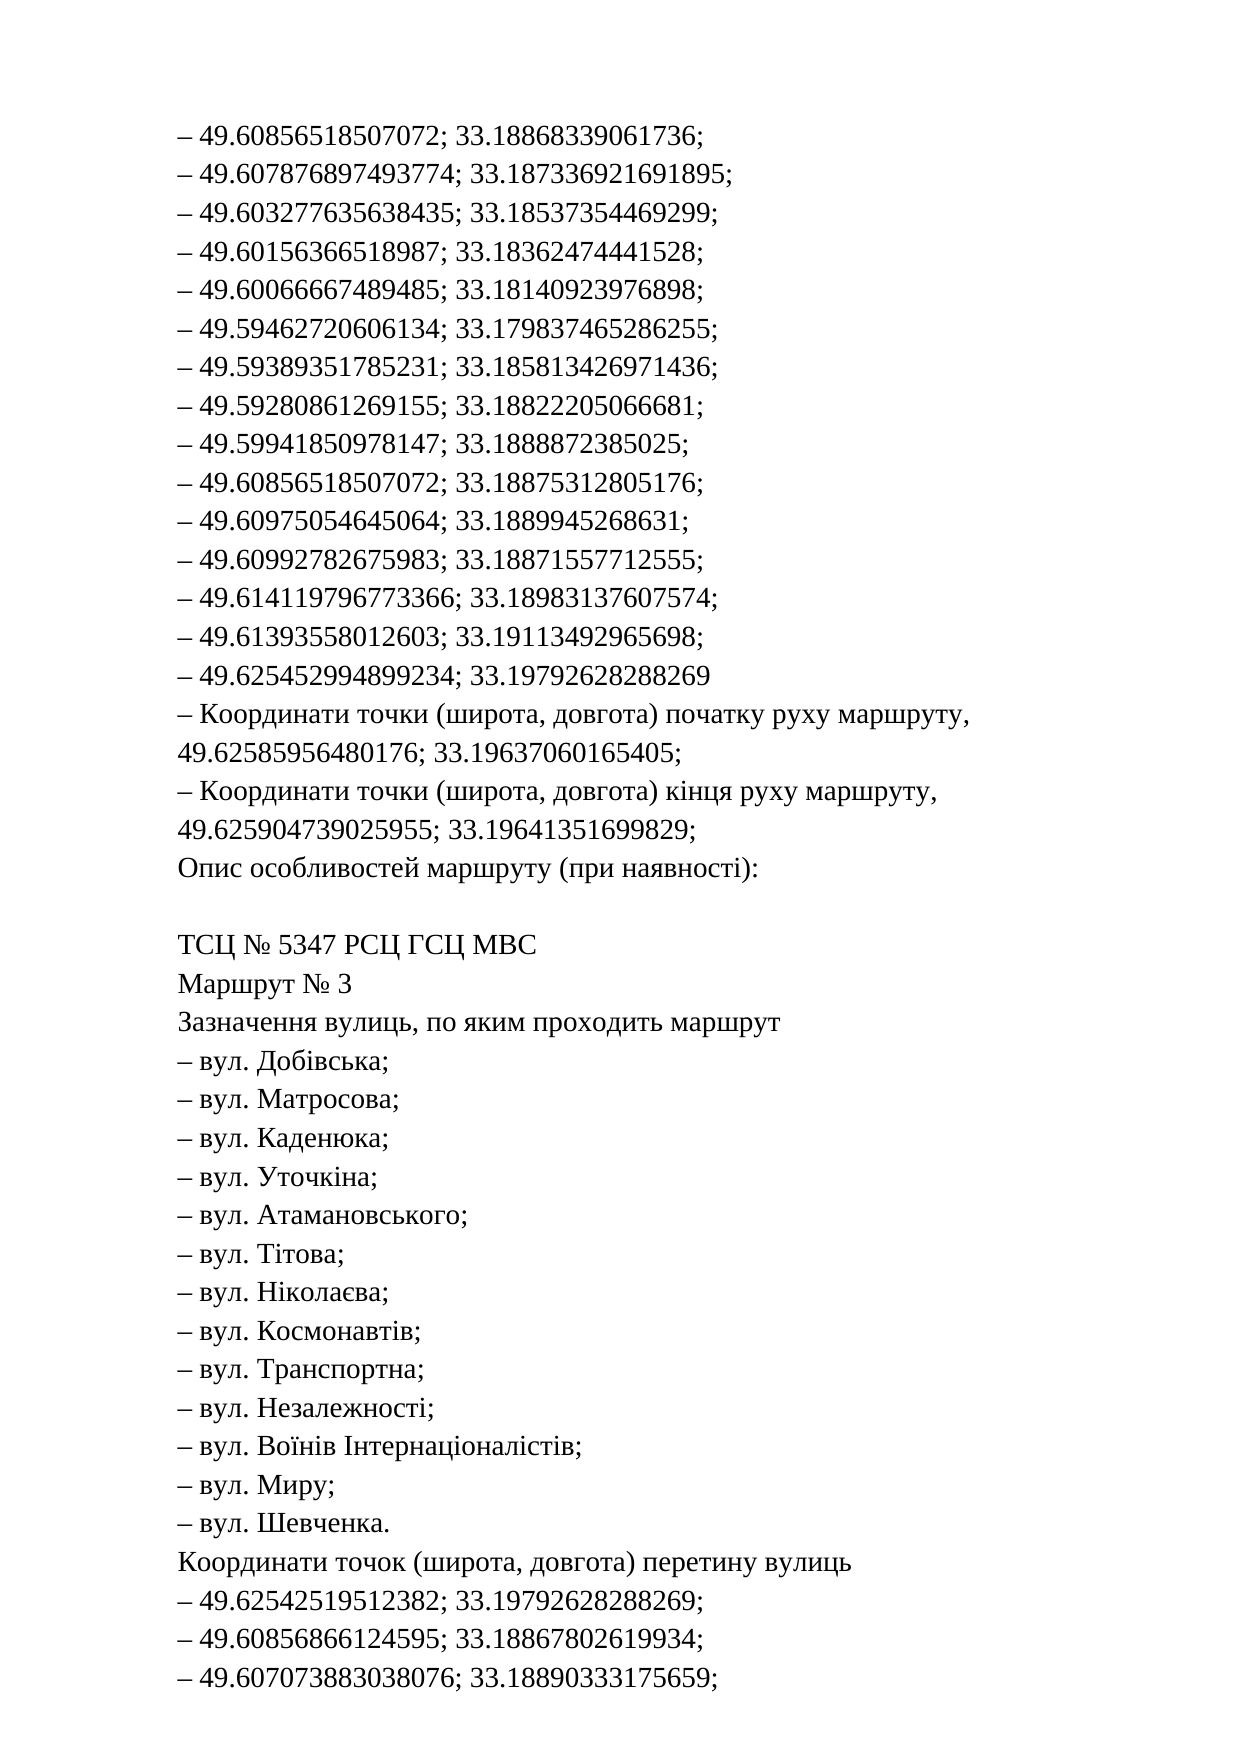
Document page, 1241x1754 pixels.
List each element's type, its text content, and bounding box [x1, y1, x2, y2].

text – 49.60975054645064; 33.1889945268631; [177, 503, 1181, 537]
text – вул. Тітова; [177, 1236, 1181, 1269]
text – Координати точки (широта, довгота) кінця руху маршруту, [177, 773, 1181, 807]
text – вул. Шевченка. [177, 1506, 1181, 1539]
text – 49.603277635638435; 33.18537354469299; [177, 195, 1181, 229]
text – 49.62542519512382; 33.19792628288269; [177, 1583, 1181, 1616]
text – вул. Уточкіна; [177, 1159, 1181, 1192]
text – 49.625452994899234; 33.19792628288269 [177, 658, 1181, 691]
text – 49.60992782675983; 33.18871557712555; [177, 542, 1181, 576]
text – Координати точки (широта, довгота) початку руху маршруту, 49.62585956480176; 33.19637060165405; [177, 696, 1181, 768]
text – 49.614119796773366; 33.18983137607574; [177, 581, 1181, 614]
text – вул. Добівська; [177, 1043, 1181, 1077]
text – вул. Миру; [177, 1467, 1181, 1501]
text – 49.59941850978147; 33.1888872385025; [177, 426, 1181, 460]
text ТСЦ № 5347 РСЦ ГСЦ МВС [177, 927, 1181, 961]
text Опис особливостей маршруту (при наявності): [177, 850, 1181, 884]
text 49.625904739025955; 33.19641351699829; [177, 812, 1181, 845]
text Координати точок (широта, довгота) перетину вулиць [177, 1544, 1181, 1578]
text – 49.607073883038076; 33.18890333175659; [177, 1660, 1181, 1693]
text – 49.59389351785231; 33.185813426971436; [177, 349, 1181, 383]
text – 49.59280861269155; 33.18822205066681; [177, 388, 1181, 421]
text – вул. Ніколаєва; [177, 1274, 1181, 1308]
text – 49.59462720606134; 33.179837465286255; [177, 311, 1181, 344]
text – вул. Космонавтів; [177, 1313, 1181, 1346]
text – вул. Транспортна; [177, 1351, 1181, 1385]
text – 49.61393558012603; 33.19113492965698; [177, 619, 1181, 653]
text – 49.60856866124595; 33.18867802619934; [177, 1621, 1181, 1655]
text Зазначення вулиць, по яким проходить маршрут [177, 1004, 1181, 1038]
text Маршрут № 3 [177, 966, 1181, 999]
text – 49.607876897493774; 33.187336921691895; [177, 157, 1181, 190]
text – вул. Каденюка; [177, 1120, 1181, 1154]
text – 49.60856518507072; 33.18875312805176; [177, 465, 1181, 498]
text – 49.60066667489485; 33.18140923976898; [177, 272, 1181, 306]
text – 49.60856518507072; 33.18868339061736; [177, 118, 1181, 152]
text – вул. Воїнів Інтернаціоналістів; [177, 1428, 1181, 1462]
text – 49.60156366518987; 33.18362474441528; [177, 234, 1181, 267]
text – вул. Незалежності; [177, 1390, 1181, 1423]
text – вул. Матросова; [177, 1082, 1181, 1115]
text – вул. Атамановського; [177, 1197, 1181, 1231]
